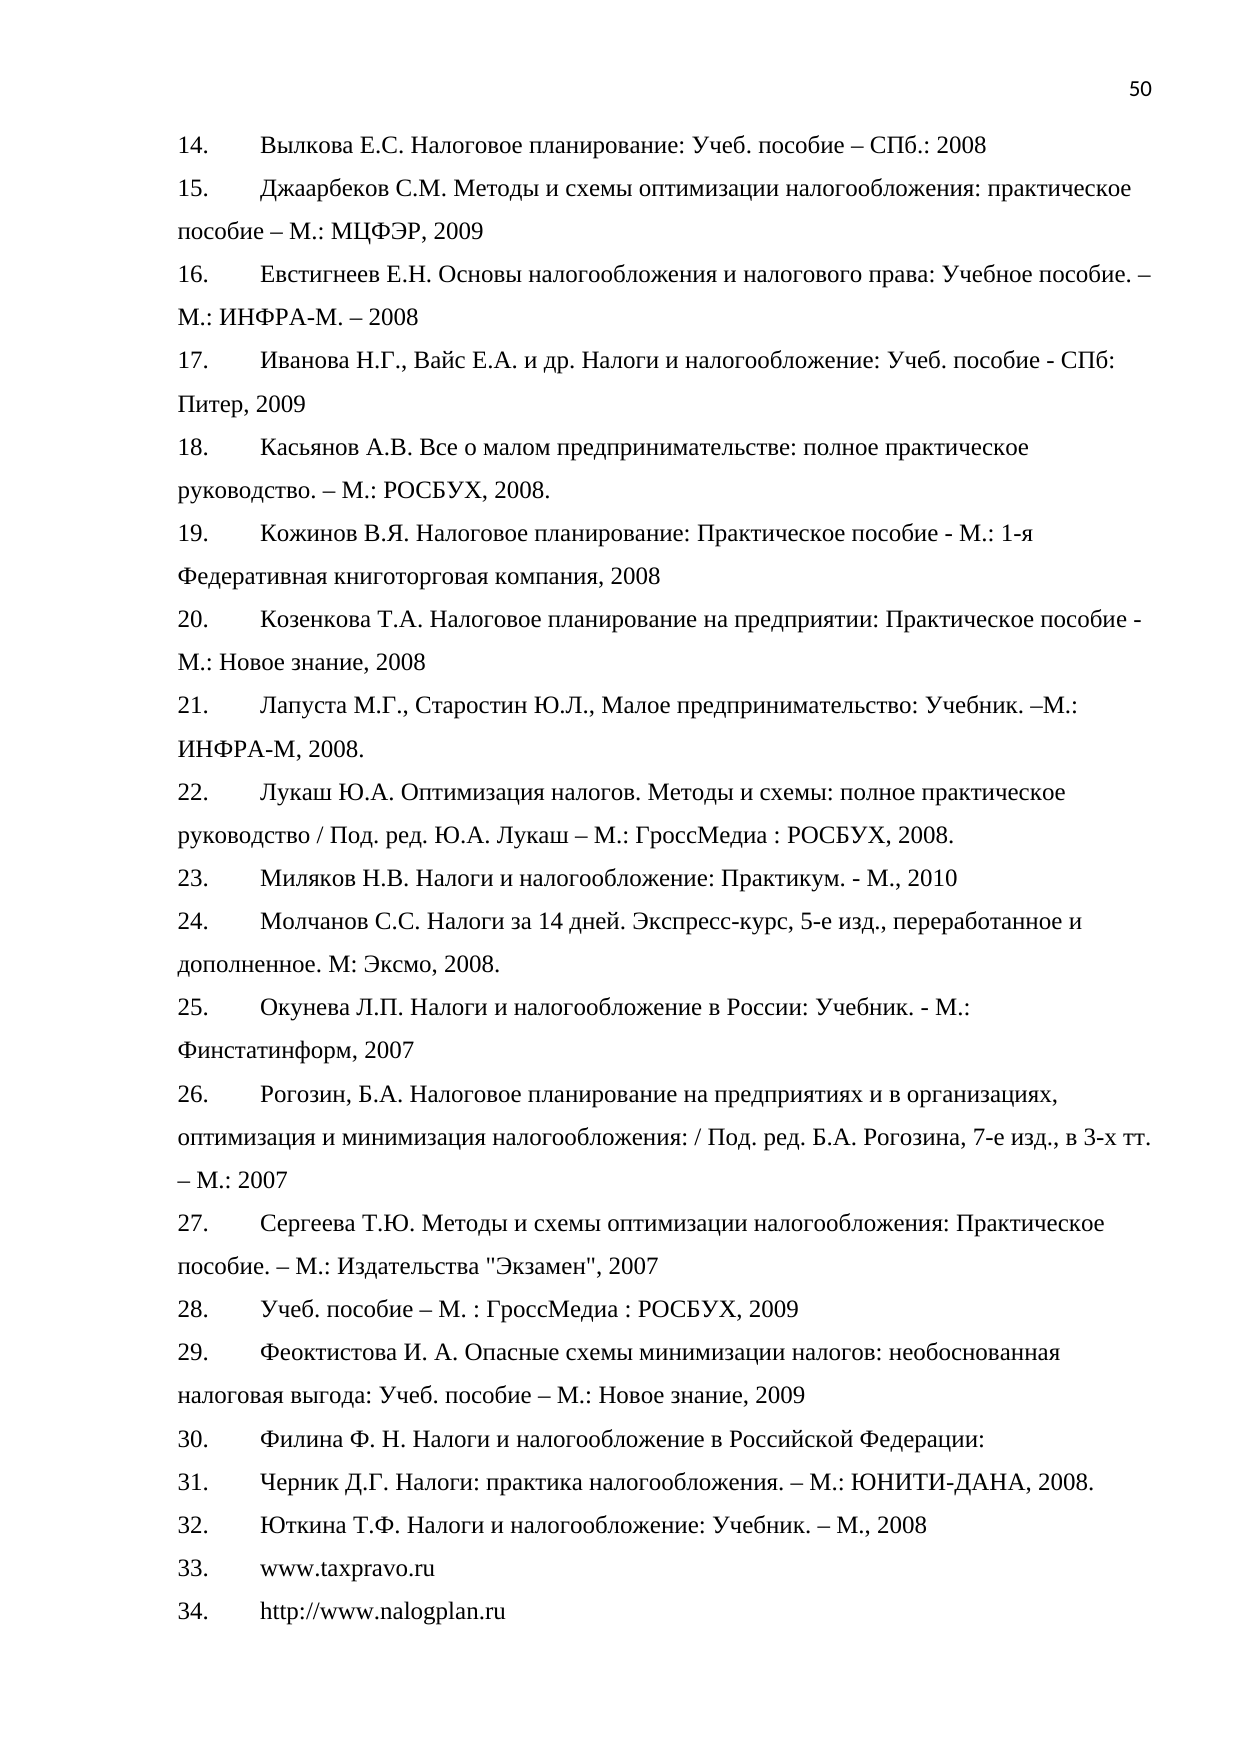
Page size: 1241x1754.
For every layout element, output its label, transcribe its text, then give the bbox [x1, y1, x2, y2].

list Рогозин, Б.А. Налоговое планирование на предприятиях и в организациях, оптимизация и минимизация налогообложения: / Под. ред. Б.А. Рогозина, 7-е изд., в 3-х тт. – М.: 2007 [177, 1079, 1152, 1194]
list Евстигнеев Е.Н. Основы налогообложения и налогового права: Учебное пособие. – М.: ИНФРА-М. – 2008 [177, 259, 1152, 331]
list Молчанов С.С. Налоги за 14 дней. Экспресс-курс, 5-е изд., переработанное и дополненное. М: Эксмо, 2008. [177, 906, 1152, 978]
list Миляков Н.В. Налоги и налогообложение: Практикум. - М., 2010 [177, 863, 1152, 892]
list Лапуста М.Г., Старостин Ю.Л., Малое предпринимательство: Учебник. –М.: ИНФРА-М, 2008. [177, 691, 1152, 762]
list Окунева Л.П. Налоги и налогообложение в России: Учебник. - М.: Финстатинформ, 2007 [177, 992, 1152, 1064]
list Филина Ф. Н. Налоги и налогообложение в Российской Федерации: [177, 1424, 1152, 1452]
list Черник Д.Г. Налоги: практика налогообложения. – М.: ЮНИТИ-ДАНА, 2008. [177, 1467, 1152, 1496]
list Иванова Н.Г., Вайс Е.А. и др. Налоги и налогообложение: Учеб. пособие - СПб: Питер, 2009 [177, 346, 1152, 417]
list Сергеева Т.Ю. Методы и схемы оптимизации налогообложения: Практическое пособие. – М.: Издательства "Экзамен", 2007 [177, 1208, 1152, 1280]
list Учеб. пособие – М. : ГроссМедиа : РОСБУХ, 2009 [177, 1294, 1152, 1323]
list http://www.nalogplan.ru [177, 1596, 1152, 1625]
list Вылкова Е.С. Налоговое планирование: Учеб. пособие – СПб.: 2008 [177, 130, 1152, 159]
list Лукаш Ю.А. Оптимизация налогов. Методы и схемы: полное практическое руководство / Под. ред. Ю.А. Лукаш – М.: ГроссМедиа : РОСБУХ, 2008. [177, 777, 1152, 849]
list Феоктистова И. А. Опасные схемы минимизации налогов: необоснованная налоговая выгода: Учеб. пособие – М.: Новое знание, 2009 [177, 1337, 1152, 1409]
list Касьянов А.В. Все о малом предпринимательстве: полное практическое руководство. – М.: РОСБУХ, 2008. [177, 432, 1152, 504]
list Кожинов В.Я. Налоговое планирование: Практическое пособие - М.: 1-я Федеративная книготорговая компания, 2008 [177, 518, 1152, 590]
list Козенкова Т.А. Налоговое планирование на предприятии: Практическое пособие - М.: Новое знание, 2008 [177, 604, 1152, 676]
list Джаарбеков С.М. Методы и схемы оптимизации налогообложения: практическое пособие – М.: МЦФЭР, 2009 [177, 173, 1152, 245]
list Юткина Т.Ф. Налоги и налогообложение: Учебник. – М., 2008 [177, 1510, 1152, 1539]
list www.taxpravo.ru [177, 1553, 1152, 1582]
